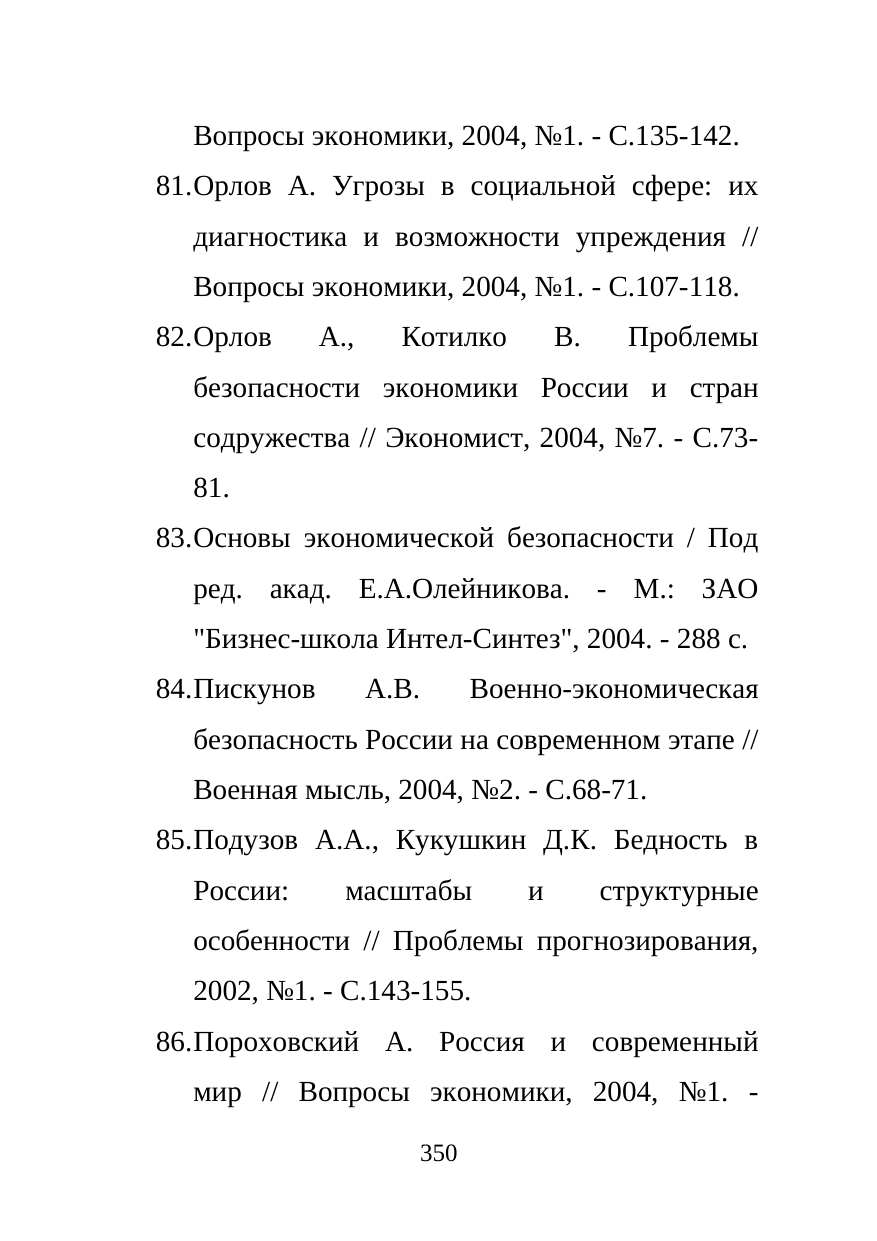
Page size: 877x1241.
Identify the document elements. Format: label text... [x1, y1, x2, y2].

list Пискунов А.В. Военно-экономическая безопасность России на современном этапе // Военная мысль, 2004, №2. - С.68-71. [156, 672, 759, 806]
list Подузов А.А., Кукушкин Д.К. Бедность в России: масштабы и структурные особенности // Проблемы прогнозирования, 2002, №1. - С.143-155. [156, 822, 759, 1007]
list Орлов А. Угрозы в социальной сфере: их диагностика и возможности упреждения // Вопросы экономики, 2004, №1. - С.107-118. [156, 168, 759, 303]
list Орлов А., Котилко В. Проблемы безопасности экономики России и стран содружества // Экономист, 2004, №7. - С.73-81. [156, 319, 759, 504]
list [156, 1024, 759, 1108]
list Основы экономической безопасности / Под ред. акад. Е.А.Олейникова. - М.: ЗАО "Бизнес-школа Интел-Синтез", 2004. - 288 с. [156, 521, 759, 655]
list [156, 118, 759, 152]
